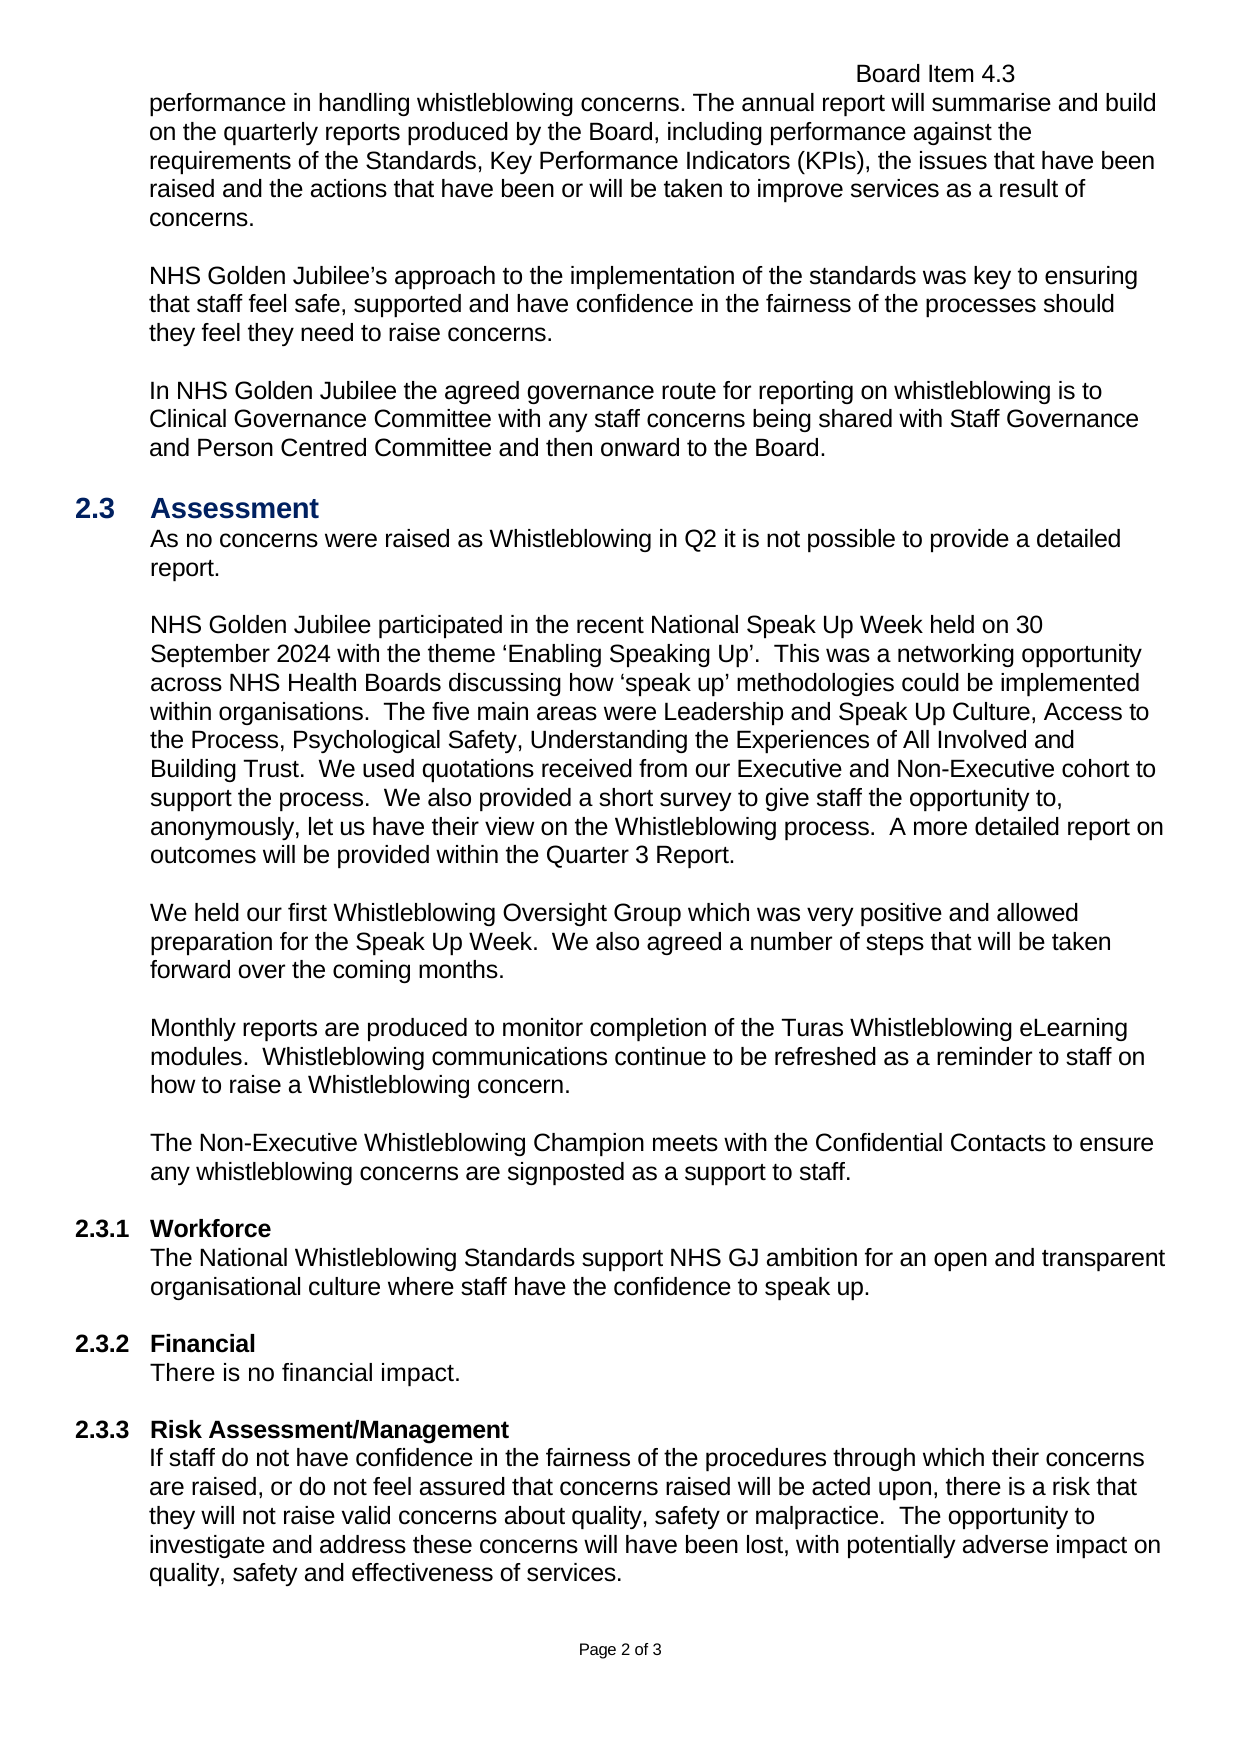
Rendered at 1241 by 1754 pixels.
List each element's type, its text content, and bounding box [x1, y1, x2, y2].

text NHS Golden Jubilee participated in the recent National Speak Up Week held on 30 September 2024 with the theme ‘Enabling Speaking Up’. This was a networking opportunity across NHS Health Boards discussing how ‘speak up’ methodologies could be implemented within organisations. The five main areas were Leadership and Speak Up Culture, Access to the Process, Psychological Safety, Understanding the Experiences of All Involved and Building Trust. We used quotations received from our Executive and Non-Executive cohort to support the process. We also provided a short survey to give staff the opportunity to, anonymously, let us have their view on the Whistleblowing process. A more detailed report on outcomes will be provided within the Quarter 3 Report. [150, 610, 1165, 869]
subtitle 2.3.1 Workforce [75, 1214, 1165, 1243]
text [149, 88, 1165, 232]
text As no concerns were raised as Whistleblowing in Q2 it is not possible to provide a detailed report. [150, 524, 1165, 582]
subtitle 2.3 Assessment [75, 491, 1165, 524]
text Monthly reports are produced to monitor completion of the Turas Whistleblowing eLearning modules. Whistleblowing communications continue to be refreshed as a reminder to staff on how to raise a Whistleblowing concern. [150, 1013, 1165, 1099]
subtitle 2.3.3 Risk Assessment/Management [75, 1415, 1165, 1443]
text The Non-Executive Whistleblowing Champion meets with the Confidential Contacts to ensure any whistleblowing concerns are signposted as a support to staff. [150, 1128, 1165, 1185]
subtitle 2.3.2 Financial [75, 1329, 1165, 1358]
text The National Whistleblowing Standards support NHS GJ ambition for an open and transparent organisational culture where staff have the confidence to speak up. [150, 1243, 1165, 1300]
list There is no financial impact. [149, 1358, 1165, 1387]
text If staff do not have confidence in the fairness of the procedures through which their concerns are raised, or do not feel assured that concerns raised will be acted upon, there is a risk that they will not raise valid concerns about quality, safety or malpractice. The opportunity to investigate and address these concerns will have been lost, with potentially adverse impact on quality, safety and effectiveness of services. [149, 1443, 1165, 1587]
text NHS Golden Jubilee’s approach to the implementation of the standards was key to ensuring that staff feel safe, supported and have confidence in the fairness of the processes should they feel they need to raise concerns. [149, 261, 1165, 347]
text In NHS Golden Jubilee the agreed governance route for reporting on whistleblowing is to Clinical Governance Committee with any staff concerns being shared with Staff Governance and Person Centred Committee and then onward to the Board. [149, 376, 1165, 462]
text We held our first Whistleblowing Oversight Group which was very positive and allowed preparation for the Speak Up Week. We also agreed a number of steps that will be taken forward over the coming months. [150, 898, 1165, 984]
